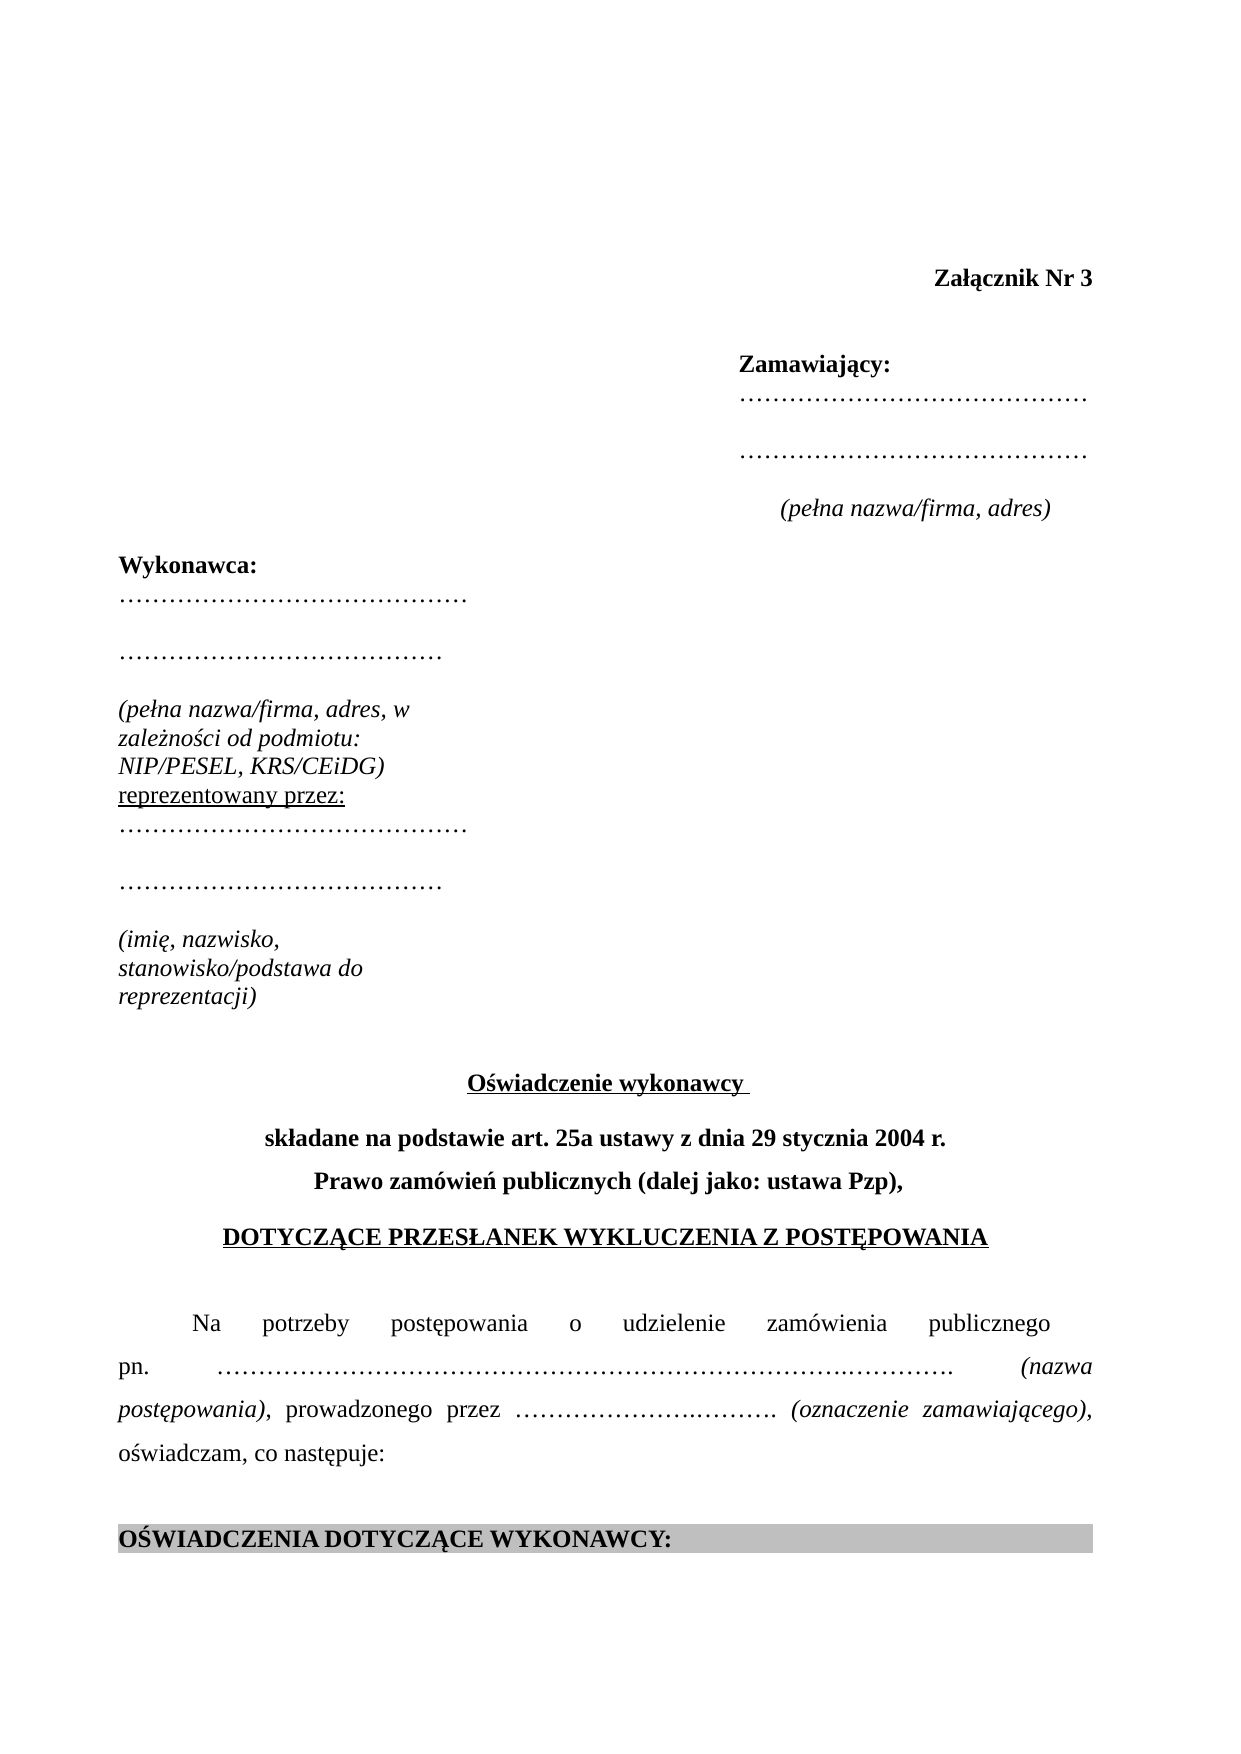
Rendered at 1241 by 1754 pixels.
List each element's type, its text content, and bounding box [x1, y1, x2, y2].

text składane na podstawie art. 25a ustawy z dnia 29 stycznia 2004 r. [118, 1123, 1093, 1152]
text ……………………………………………………………………… [118, 579, 472, 665]
text ………………………………………………………………………… [738, 378, 1093, 464]
text reprezentowany przez: [118, 780, 1093, 809]
text ……………………………………………………………………… [118, 809, 472, 895]
text OŚWIADCZENIA DOTYCZĄCE WYKONAWCY: [118, 1524, 1093, 1553]
text Załącznik Nr 3 [118, 263, 1093, 291]
text Zamawiający: [664, 349, 1093, 378]
text Na potrzeby postępowania o udzielenie zamówienia publicznego pn. ………………………………………………………………….…………. (nazwa postępowania), prowadzonego przez ………………….………. (oznaczenie zamawiającego), oświadczam, co następuje: [118, 1308, 1093, 1466]
text (imię, nazwisko, stanowisko/podstawa do reprezentacji) [118, 924, 472, 1010]
text (pełna nazwa/firma, adres, w zależności od podmiotu: NIP/PESEL, KRS/CEiDG) [118, 694, 472, 780]
text Wykonawca: [118, 550, 1093, 579]
text Prawo zamówień publicznych (dalej jako: ustawa Pzp), [118, 1166, 1093, 1195]
text DOTYCZĄCE PRZESŁANEK WYKLUCZENIA Z POSTĘPOWANIA [118, 1222, 1093, 1251]
text Oświadczenie wykonawcy [118, 1068, 1093, 1096]
text (pełna nazwa/firma, adres) [738, 493, 1093, 521]
